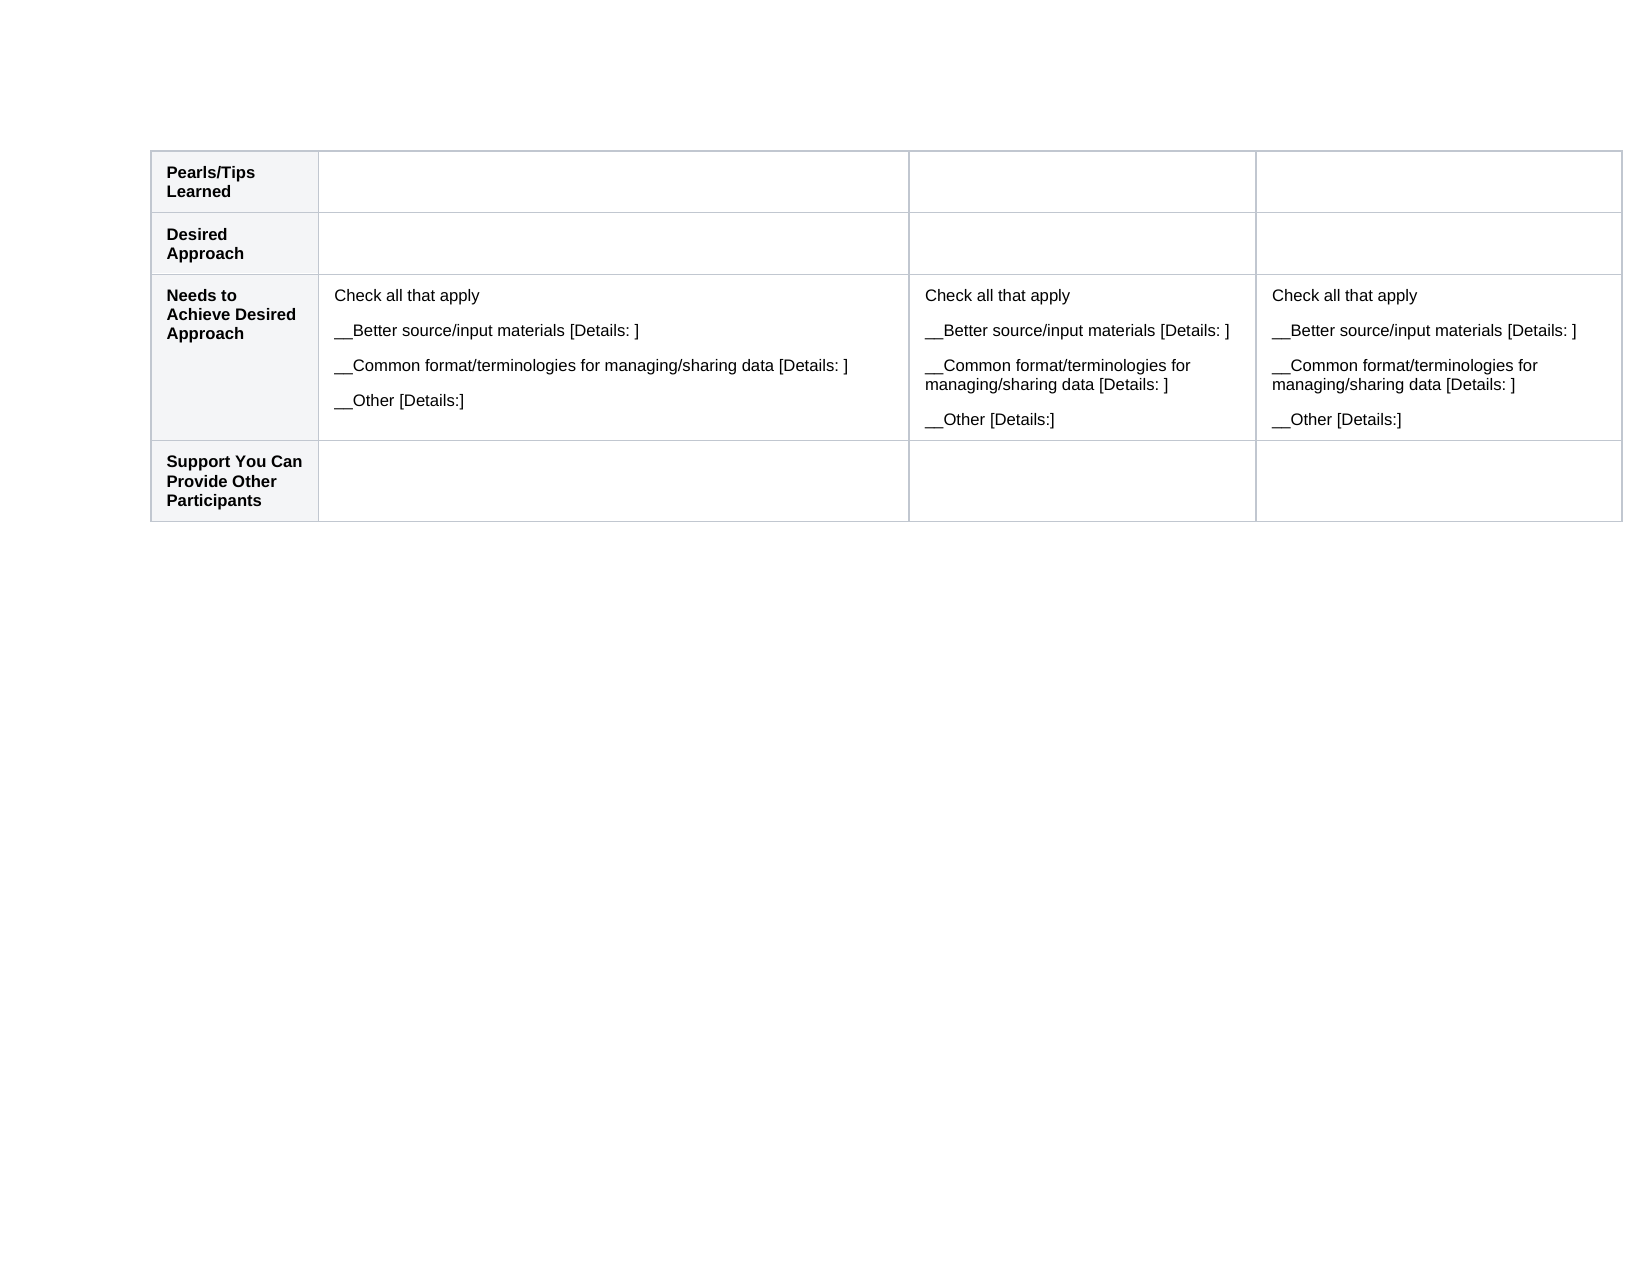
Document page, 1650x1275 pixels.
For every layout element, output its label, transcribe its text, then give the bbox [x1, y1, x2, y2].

table_cell [910, 213, 1255, 273]
table_cell [319, 213, 908, 273]
table_cell Pearls/Tips Learned [152, 152, 318, 212]
table_cell [1257, 441, 1621, 521]
table_cell Needs to Achieve Desired Approach [152, 275, 318, 440]
table_cell Check all that apply __Better source/input materials [Details: ] __Common format/terminologies for managing/sharing data [Details: ] __Other [Details:] [1257, 275, 1621, 440]
table_cell Check all that apply __Better source/input materials [Details: ] __Common format/terminologies for managing/sharing data [Details: ] __Other [Details:] [910, 275, 1255, 440]
table_cell [1257, 213, 1621, 273]
table_cell Desired Approach [152, 213, 318, 273]
table_cell Check all that apply __Better source/input materials [Details: ] __Common format/terminologies for managing/sharing data [Details: ] __Other [Details:] [319, 275, 908, 440]
table_cell [319, 152, 908, 212]
table_cell Support You Can Provide Other Participants [152, 441, 318, 521]
table_cell [1257, 152, 1621, 212]
table_cell [910, 441, 1255, 521]
table_cell [910, 152, 1255, 212]
table_cell [319, 441, 908, 521]
